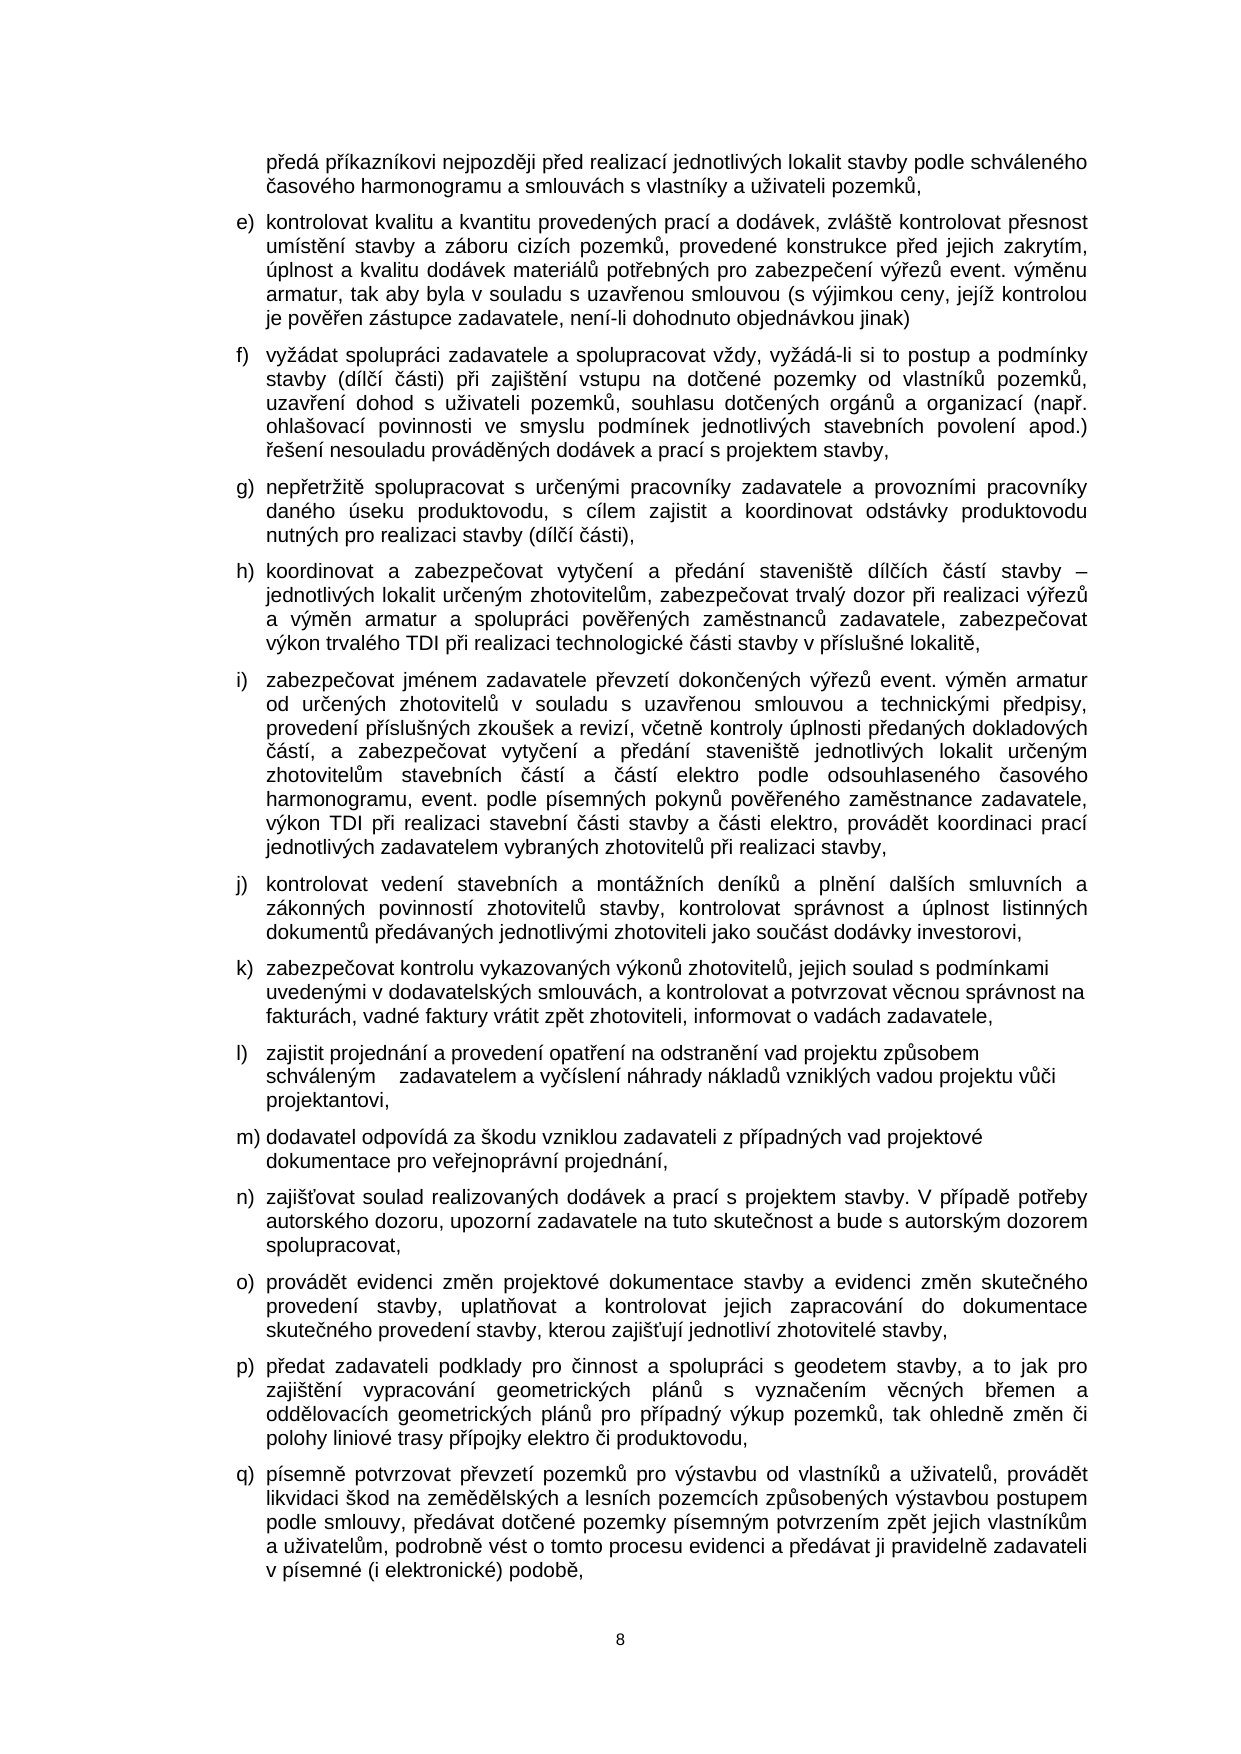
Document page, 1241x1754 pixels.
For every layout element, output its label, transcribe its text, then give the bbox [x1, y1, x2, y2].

list zajistit projednání a provedení opatření na odstranění vad projektu způsobem schváleným zadavatelem a vyčíslení náhrady nákladů vzniklých vadou projektu vůči projektantovi, [236, 1040, 1089, 1112]
list zabezpečovat jménem zadavatele převzetí dokončených výřezů event. výměn armatur od určených zhotovitelů v souladu s uzavřenou smlouvou a technickými předpisy, provedení příslušných zkoušek a revizí, včetně kontroly úplnosti předaných dokladových částí, a zabezpečovat vytyčení a předání staveniště jednotlivých lokalit určeným zhotovitelům stavebních částí a částí elektro podle odsouhlaseného časového harmonogramu, event. podle písemných pokynů pověřeného zaměstnance zadavatele, výkon TDI při realizaci stavební části stavby a části elektro, provádět koordinaci prací jednotlivých zadavatelem vybraných zhotovitelů při realizaci stavby, [236, 667, 1089, 859]
list zabezpečovat kontrolu vykazovaných výkonů zhotovitelů, jejich soulad s podmínkami uvedenými v dodavatelských smlouvách, a kontrolovat a potvrzovat věcnou správnost na fakturách, vadné faktury vrátit zpět zhotoviteli, informovat o vadách zadavatele, [236, 956, 1089, 1028]
list písemně potvrzovat převzetí pozemků pro výstavbu od vlastníků a uživatelů, provádět likvidaci škod na zemědělských a lesních pozemcích způsobených výstavbou postupem podle smlouvy, předávat dotčené pozemky písemným potvrzením zpět jejich vlastníkům a uživatelům, podrobně vést o tomto procesu evidenci a předávat ji pravidelně zadavateli v písemné (i elektronické) podobě, [236, 1462, 1089, 1582]
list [236, 150, 1089, 198]
list předat zadavateli podklady pro činnost a spolupráci s geodetem stavby, a to jak pro zajištění vypracování geometrických plánů s vyznačením věcných břemen a oddělovacích geometrických plánů pro případný výkup pozemků, tak ohledně změn či polohy liniové trasy přípojky elektro či produktovodu, [236, 1354, 1089, 1450]
list provádět evidenci změn projektové dokumentace stavby a evidenci změn skutečného provedení stavby, uplatňovat a kontrolovat jejich zapracování do dokumentace skutečného provedení stavby, kterou zajišťují jednotliví zhotovitelé stavby, [236, 1269, 1089, 1341]
list kontrolovat kvalitu a kvantitu provedených prací a dodávek, zvláště kontrolovat přesnost umístění stavby a záboru cizích pozemků, provedené konstrukce před jejich zakrytím, úplnost a kvalitu dodávek materiálů potřebných pro zabezpečení výřezů event. výměnu armatur, tak aby byla v souladu s uzavřenou smlouvou (s výjimkou ceny, jejíž kontrolou je pověřen zástupce zadavatele, není-li dohodnuto objednávkou jinak) [236, 210, 1089, 330]
list dodavatel odpovídá za škodu vzniklou zadavateli z případných vad projektové dokumentace pro veřejnoprávní projednání, [236, 1125, 1089, 1173]
list kontrolovat vedení stavebních a montážních deníků a plnění dalších smluvních a zákonných povinností zhotovitelů stavby, kontrolovat správnost a úplnost listinných dokumentů předávaných jednotlivými zhotoviteli jako součást dodávky investorovi, [236, 872, 1089, 943]
list zajišťovat soulad realizovaných dodávek a prací s projektem stavby. V případě potřeby autorského dozoru, upozorní zadavatele na tuto skutečnost a bude s autorským dozorem spolupracovat, [236, 1185, 1089, 1257]
list nepřetržitě spolupracovat s určenými pracovníky zadavatele a provozními pracovníky daného úseku produktovodu, s cílem zajistit a koordinovat odstávky produktovodu nutných pro realizaci stavby (dílčí části), [236, 475, 1089, 547]
list vyžádat spolupráci zadavatele a spolupracovat vždy, vyžádá-li si to postup a podmínky stavby (dílčí části) při zajištění vstupu na dotčené pozemky od vlastníků pozemků, uzavření dohod s uživateli pozemků, souhlasu dotčených orgánů a organizací (např. ohlašovací povinnosti ve smyslu podmínek jednotlivých stavebních povolení apod.) řešení nesouladu prováděných dodávek a prací s projektem stavby, [236, 342, 1089, 462]
list koordinovat a zabezpečovat vytyčení a předání staveniště dílčích částí stavby – jednotlivých lokalit určeným zhotovitelům, zabezpečovat trvalý dozor při realizaci výřezů a výměn armatur a spolupráci pověřených zaměstnanců zadavatele, zabezpečovat výkon trvalého TDI při realizaci technologické části stavby v příslušné lokalitě, [236, 559, 1089, 655]
